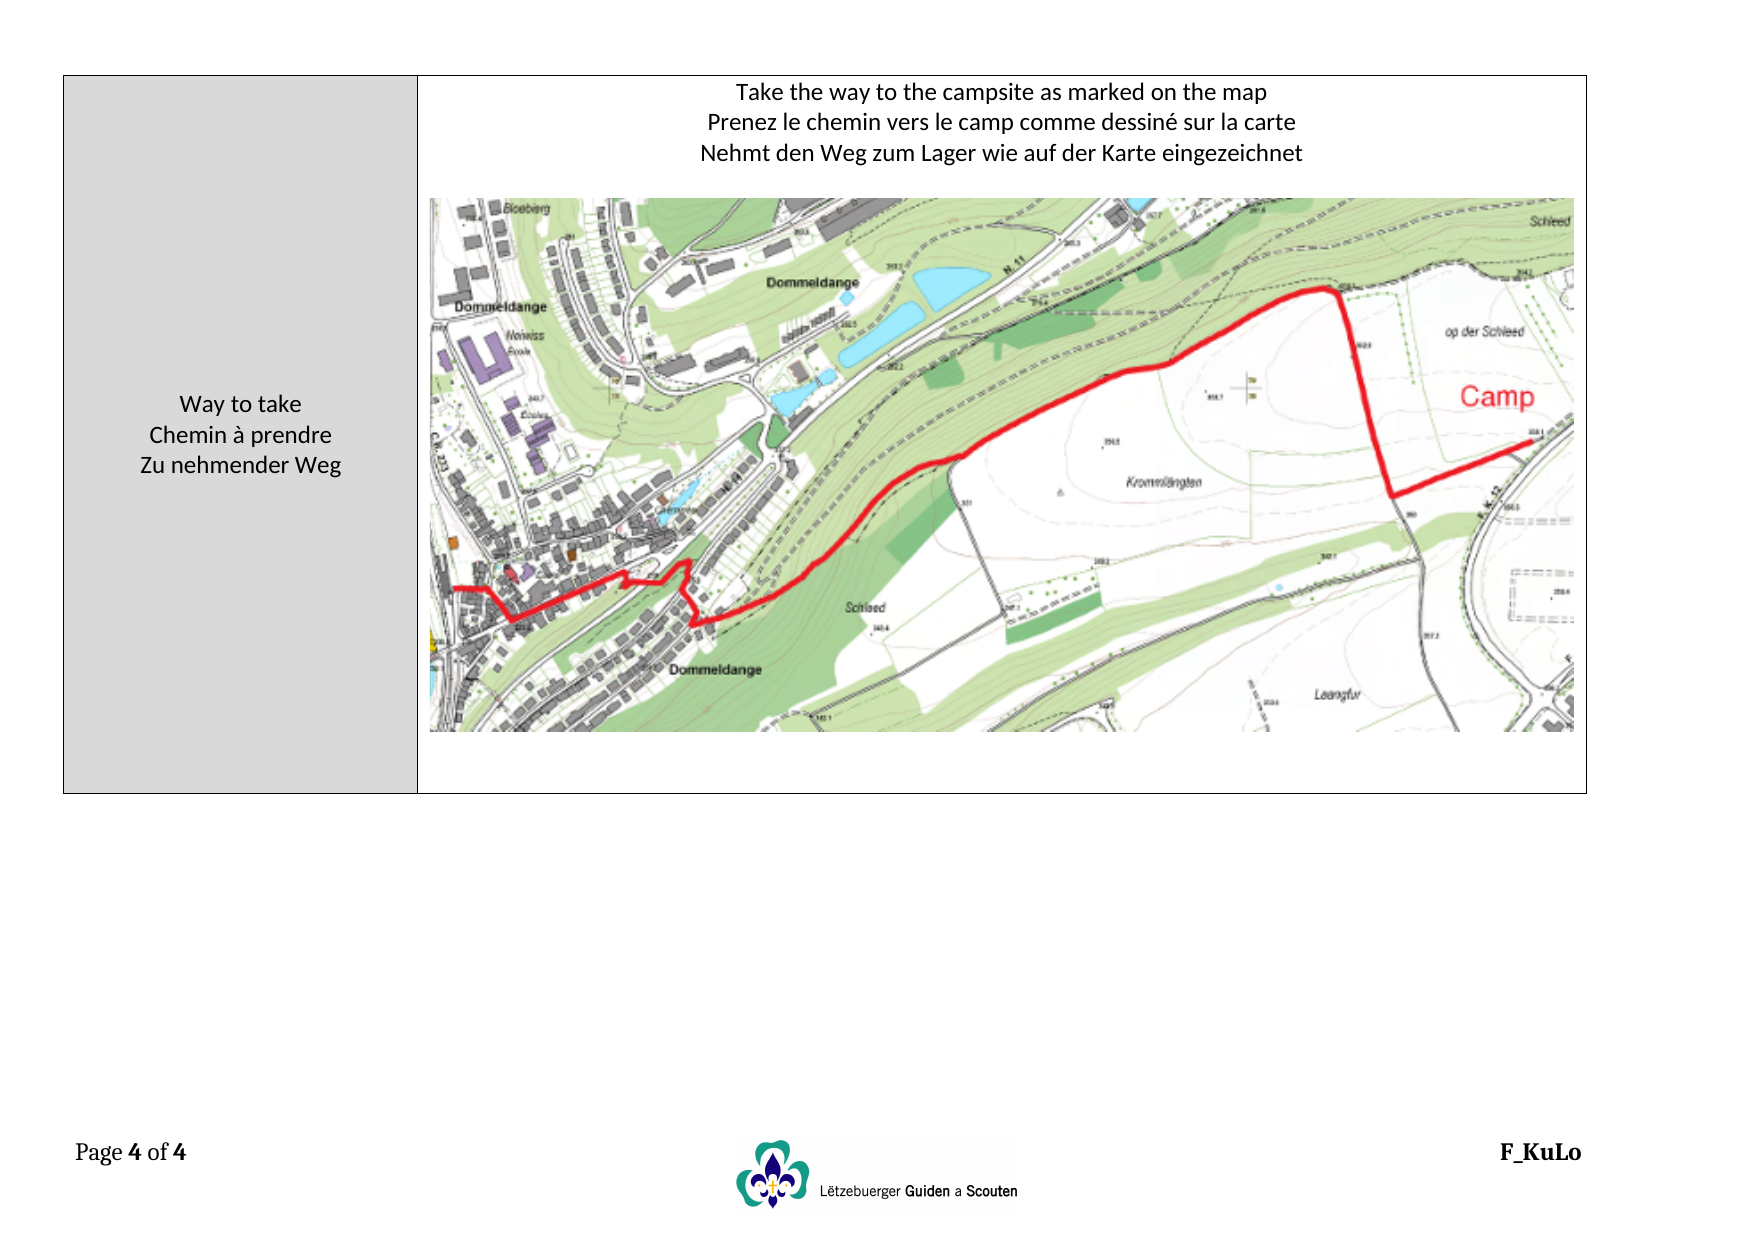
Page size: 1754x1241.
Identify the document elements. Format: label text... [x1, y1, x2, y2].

picture [734, 1138, 1018, 1214]
table_header Way to take Chemin à prendre Zu nehmender Weg [64, 76, 417, 793]
table_header Take the way to the campsite as marked on the map Prenez le chemin vers le camp comme dessiné sur la carte Nehmt den Weg zum Lager wie auf der Karte eingezeichnet [418, 76, 1586, 793]
picture [429, 198, 1574, 732]
